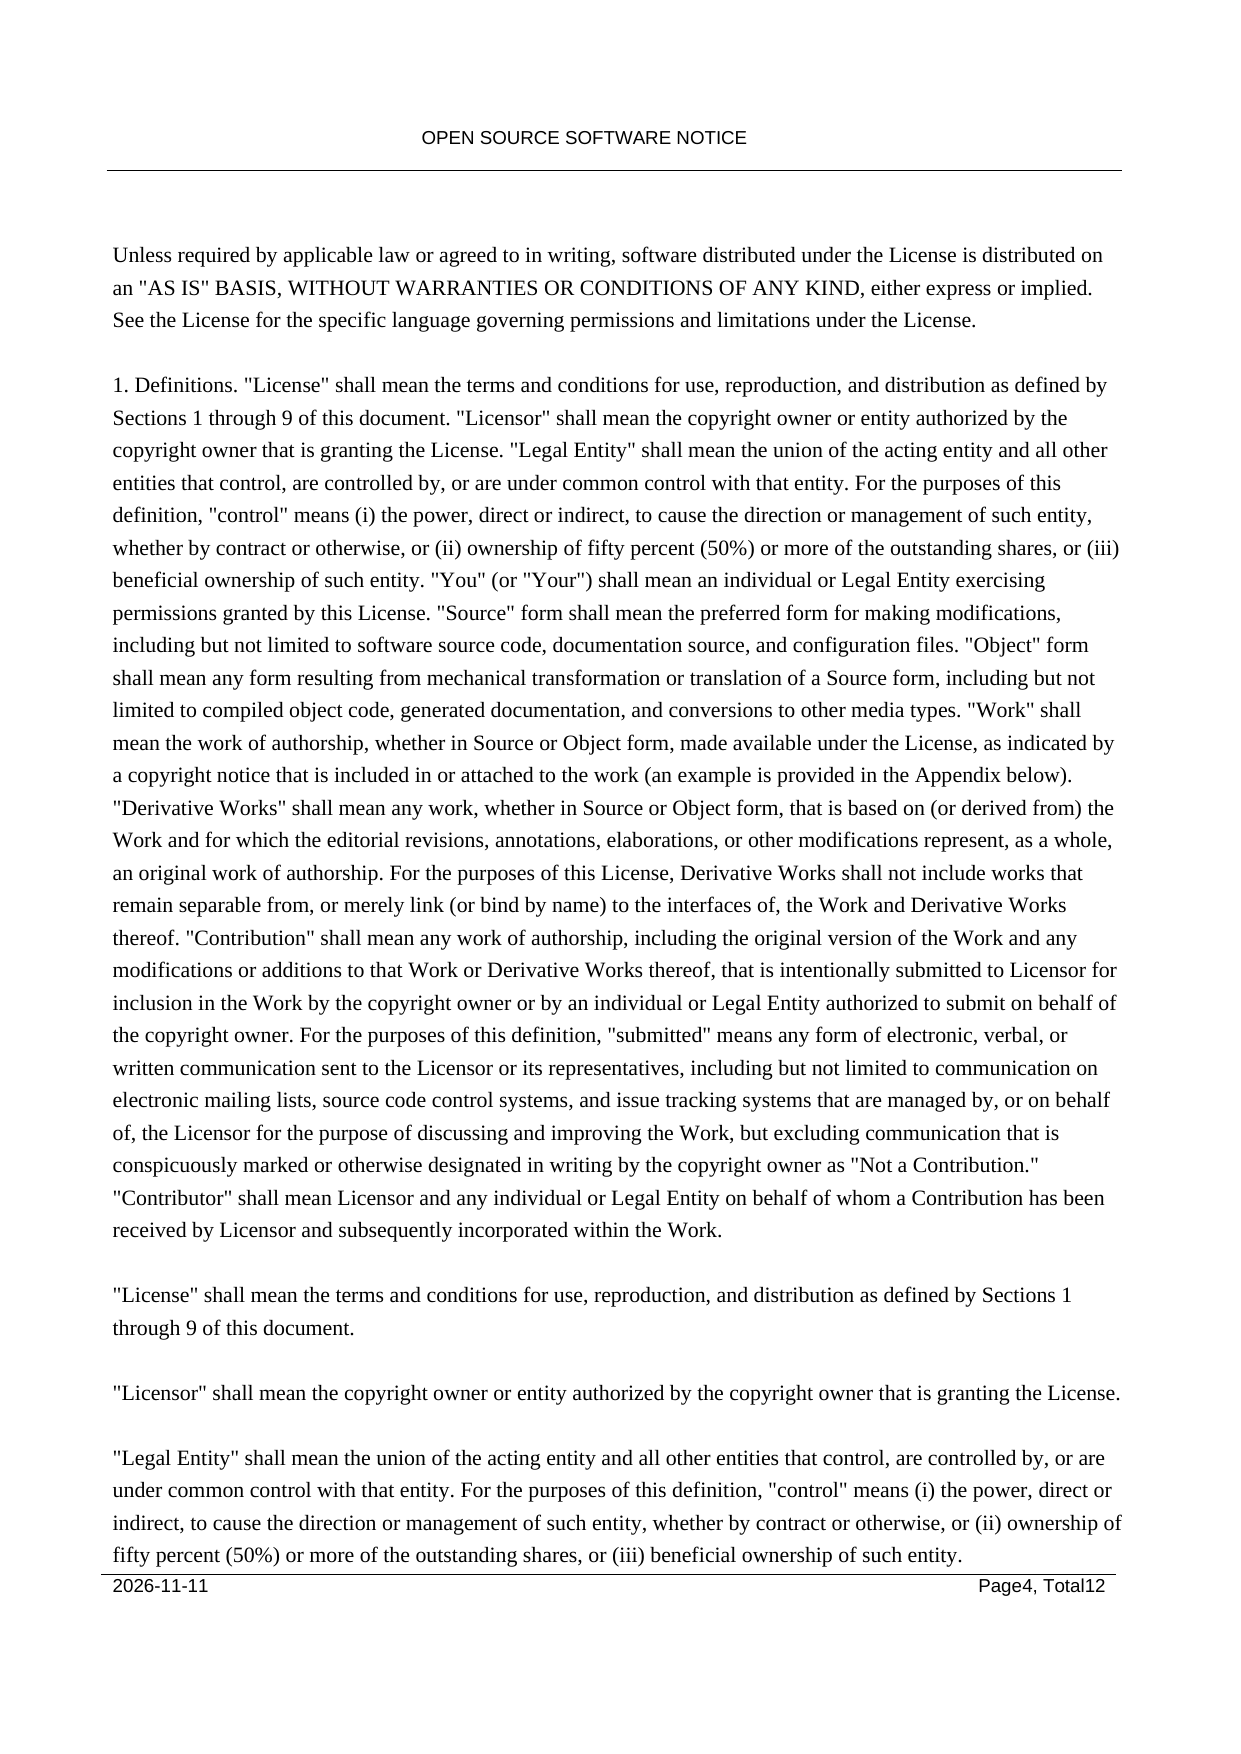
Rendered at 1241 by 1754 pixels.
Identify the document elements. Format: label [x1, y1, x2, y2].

text [112, 206, 1128, 1571]
